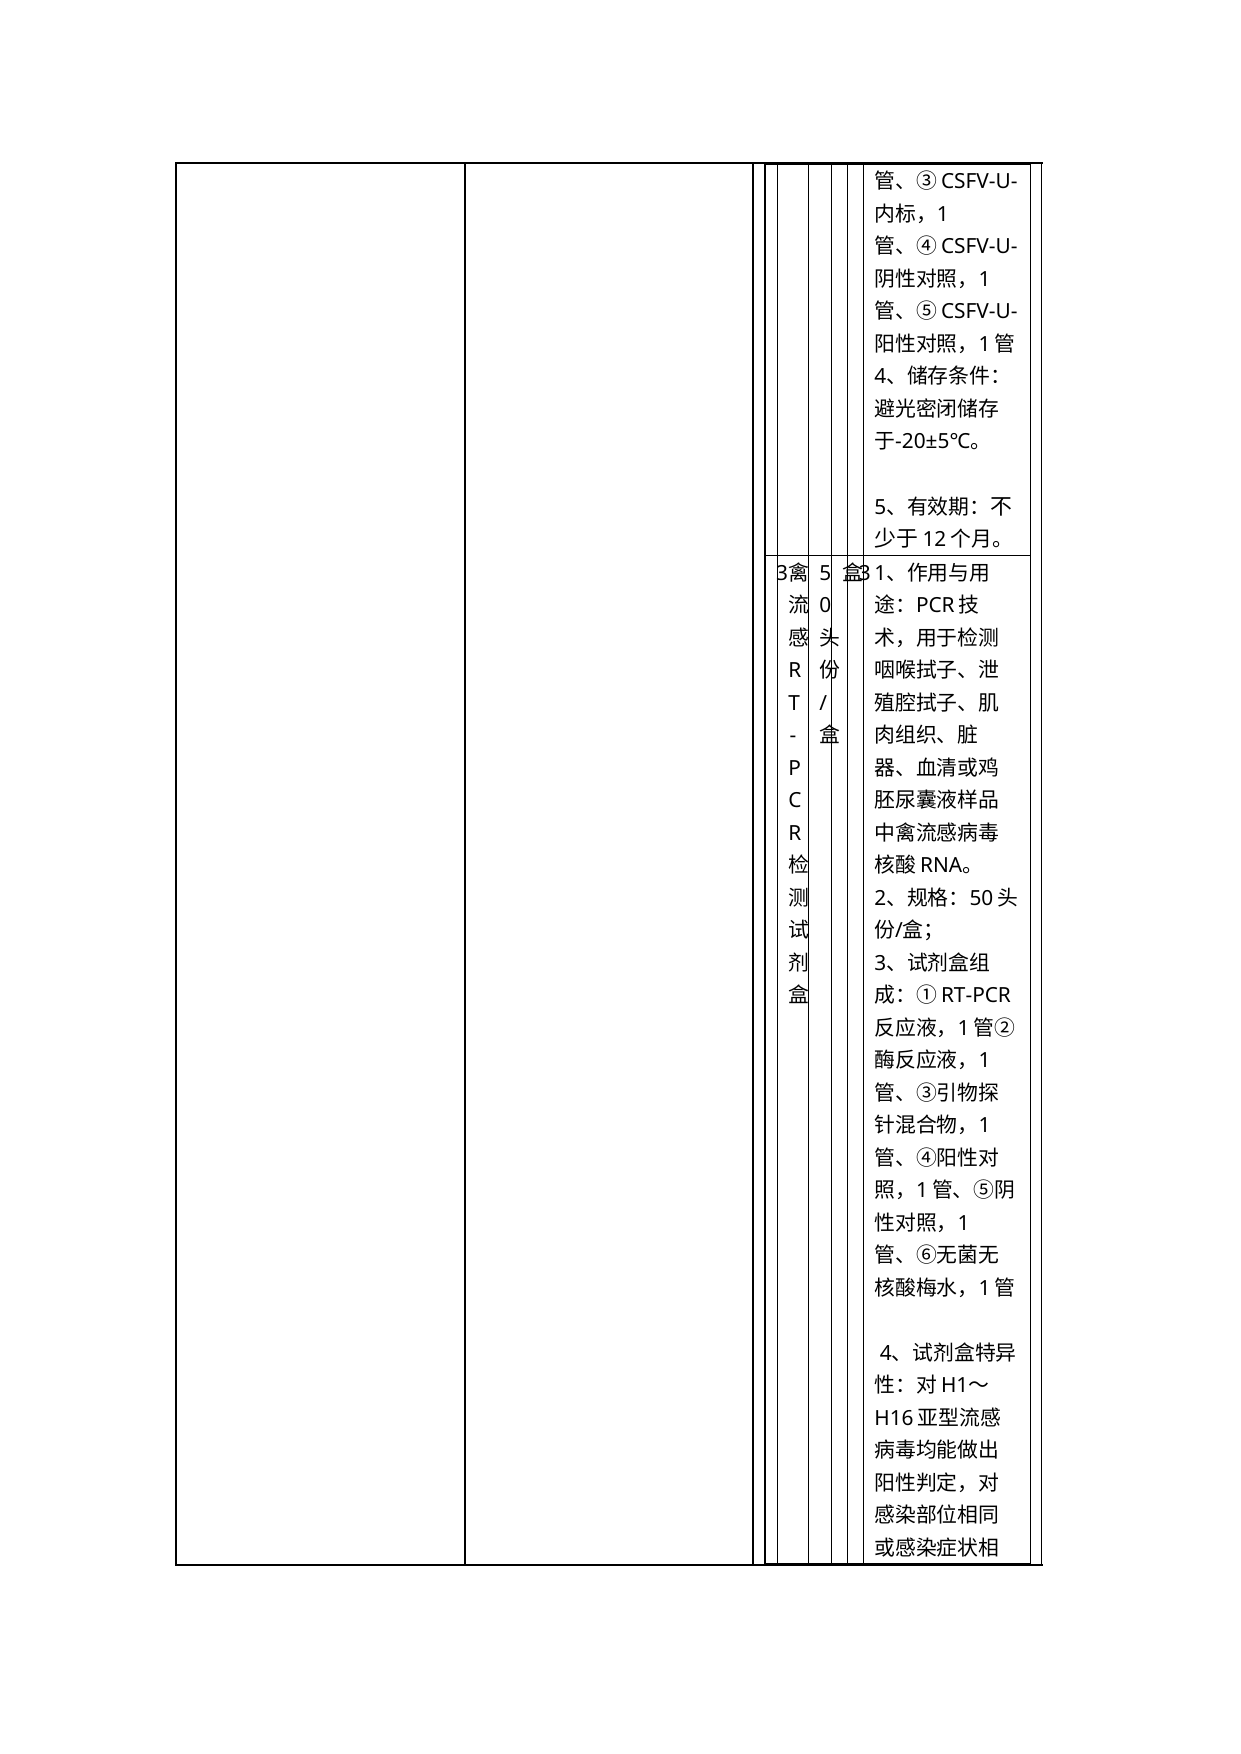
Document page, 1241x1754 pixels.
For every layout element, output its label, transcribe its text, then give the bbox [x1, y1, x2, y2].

table_cell [754, 164, 764, 1564]
table_cell [809, 556, 831, 1563]
table_cell [766, 556, 777, 1563]
table_cell [832, 556, 847, 1563]
table_cell [864, 556, 1030, 1563]
table_cell [778, 165, 808, 555]
table_cell [177, 164, 464, 1564]
table_cell [1031, 164, 1041, 1564]
table_cell [809, 165, 831, 555]
table_cell [766, 165, 777, 555]
table_cell 1 [466, 164, 752, 1564]
table_cell [848, 567, 863, 579]
table_cell [832, 165, 847, 555]
table_cell [778, 556, 808, 1563]
table_cell [848, 556, 863, 567]
table_cell [864, 165, 1030, 555]
table_cell [848, 580, 863, 1563]
table_cell [848, 165, 863, 555]
